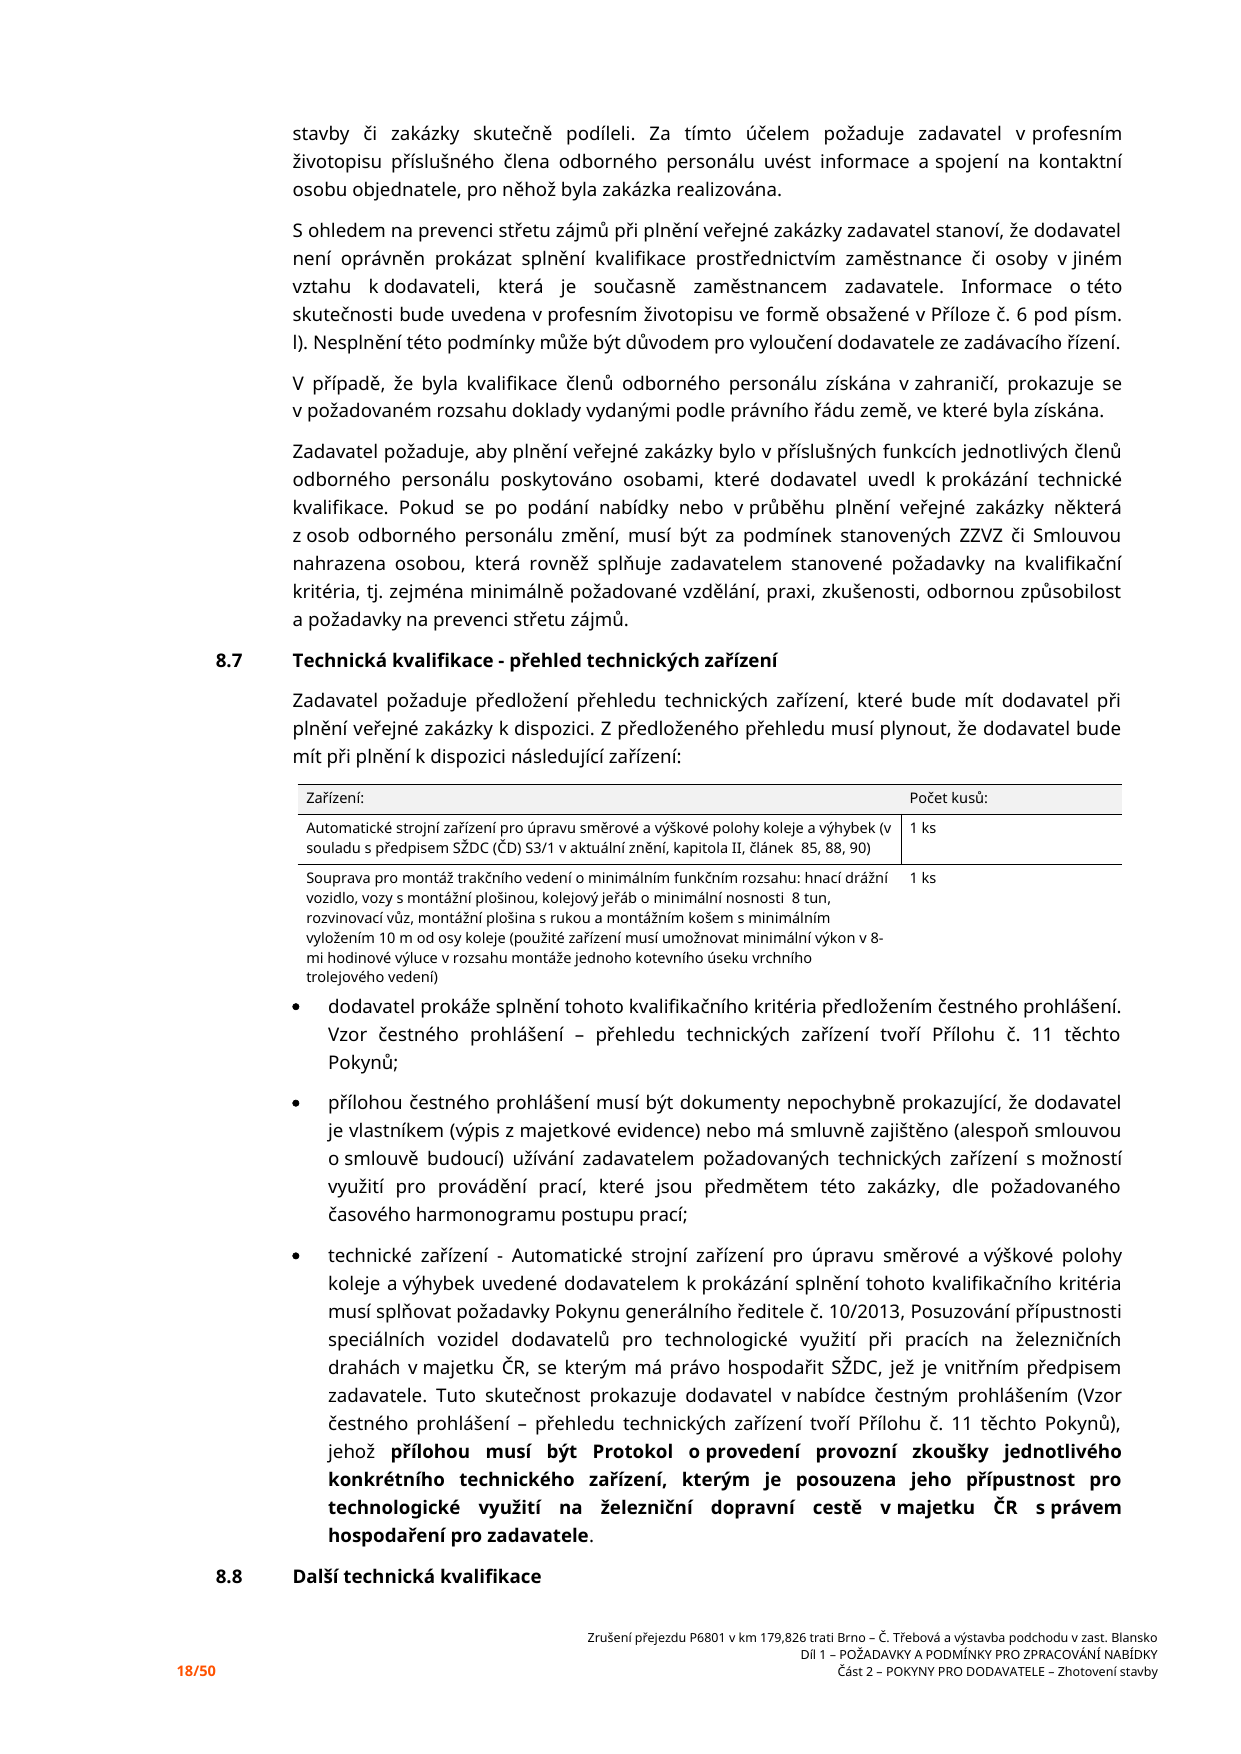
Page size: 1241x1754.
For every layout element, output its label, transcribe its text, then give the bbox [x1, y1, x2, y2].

text S ohledem na prevenci střetu zájmů při plnění veřejné zakázky zadavatel stanoví, že dodavatel není oprávněn prokázat splnění kvalifikace prostřednictvím zaměstnance či osoby v jiném vztahu k dodavateli, která je současně zaměstnancem zadavatele. Informace o této skutečnosti bude uvedena v profesním životopisu ve formě obsažené v Příloze č. 6 pod písm. l). Nesplnění této podmínky může být důvodem pro vyloučení dodavatele ze zadávacího řízení. [292, 217, 1122, 355]
text Zadavatel požaduje předložení přehledu technických zařízení, které bude mít dodavatel při plnění veřejné zakázky k dispozici. Z předloženého přehledu musí plynout, že dodavatel bude mít při plnění k dispozici následující zařízení: [292, 687, 1122, 769]
table_header Počet kusů: [901, 785, 1122, 814]
text Další technická kvalifikace [216, 1563, 1122, 1588]
table_cell Souprava pro montáž trakčního vedení o minimálním funkčním rozsahu: hnací drážní vozidlo, vozy s montážní plošinou, kolejový jeřáb o minimální nosnosti 8 tun, rozvinovací vůz, montážní plošina s rukou a montážním košem s minimálním vyložením 10 m od osy koleje (použité zařízení musí umožnovat minimální výkon v 8-mi hodinové výluce v rozsahu montáže jednoho kotevního úseku vrchního trolejového vedení) [298, 865, 901, 993]
table_cell Automatické strojní zařízení pro úpravu směrové a výškové polohy koleje a výhybek (v souladu s předpisem SŽDC (ČD) S3/1 v aktuální znění, kapitola II, článek 85, 88, 90) [298, 815, 901, 864]
table_header Zařízení: [298, 785, 901, 814]
text Technická kvalifikace - přehled technických zařízení [216, 647, 1122, 672]
text přílohou čestného prohlášení musí být dokumenty nepochybně prokazující, že dodavatel je vlastníkem (výpis z majetkové evidence) nebo má smluvně zajištěno (alespoň smlouvou o smlouvě budoucí) užívání zadavatelem požadovaných technických zařízení s možností využití pro provádění prací, které jsou předmětem této zakázky, dle požadovaného časového harmonogramu postupu prací; [292, 1090, 1122, 1227]
table_cell 1 ks [901, 865, 1122, 993]
text V případě, že byla kvalifikace členů odborného personálu získána v zahraničí, prokazuje se v požadovaném rozsahu doklady vydanými podle právního řádu země, ve které byla získána. [292, 370, 1122, 423]
table_cell 1 ks [902, 815, 1122, 864]
text Zadavatel požaduje, aby plnění veřejné zakázky bylo v příslušných funkcích jednotlivých členů odborného personálu poskytováno osobami, které dodavatel uvedl k prokázání technické kvalifikace. Pokud se po podání nabídky nebo v průběhu plnění veřejné zakázky některá z osob odborného personálu změní, musí být za podmínek stanovených ZZVZ či Smlouvou nahrazena osobou, která rovněž splňuje zadavatelem stanovené požadavky na kvalifikační kritéria, tj. zejména minimálně požadované vzdělání, praxi, zkušenosti, odbornou způsobilost a požadavky na prevenci střetu zájmů. [292, 438, 1122, 632]
text dodavatel prokáže splnění tohoto kvalifikačního kritéria předložením čestného prohlášení. Vzor čestného prohlášení – přehledu technických zařízení tvoří Přílohu č. 11 těchto Pokynů; [292, 993, 1122, 1075]
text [292, 121, 1122, 202]
text technické zařízení - Automatické strojní zařízení pro úpravu směrové a výškové polohy koleje a výhybek uvedené dodavatelem k prokázání splnění tohoto kvalifikačního kritéria musí splňovat požadavky Pokynu generálního ředitele č. 10/2013, Posuzování přípustnosti speciálních vozidel dodavatelů pro technologické využití při pracích na železničních drahách v majetku ČR, se kterým má právo hospodařit SŽDC, jež je vnitřním předpisem zadavatele. Tuto skutečnost prokazuje dodavatel v nabídce čestným prohlášením (Vzor čestného prohlášení – přehledu technických zařízení tvoří Přílohu č. 11 těchto Pokynů), jehož přílohou musí být Protokol o provedení provozní zkoušky jednotlivého konkrétního technického zařízení, kterým je posouzena jeho přípustnost pro technologické využití na železniční dopravní cestě v majetku ČR s právem hospodaření pro zadavatele. [292, 1242, 1122, 1548]
